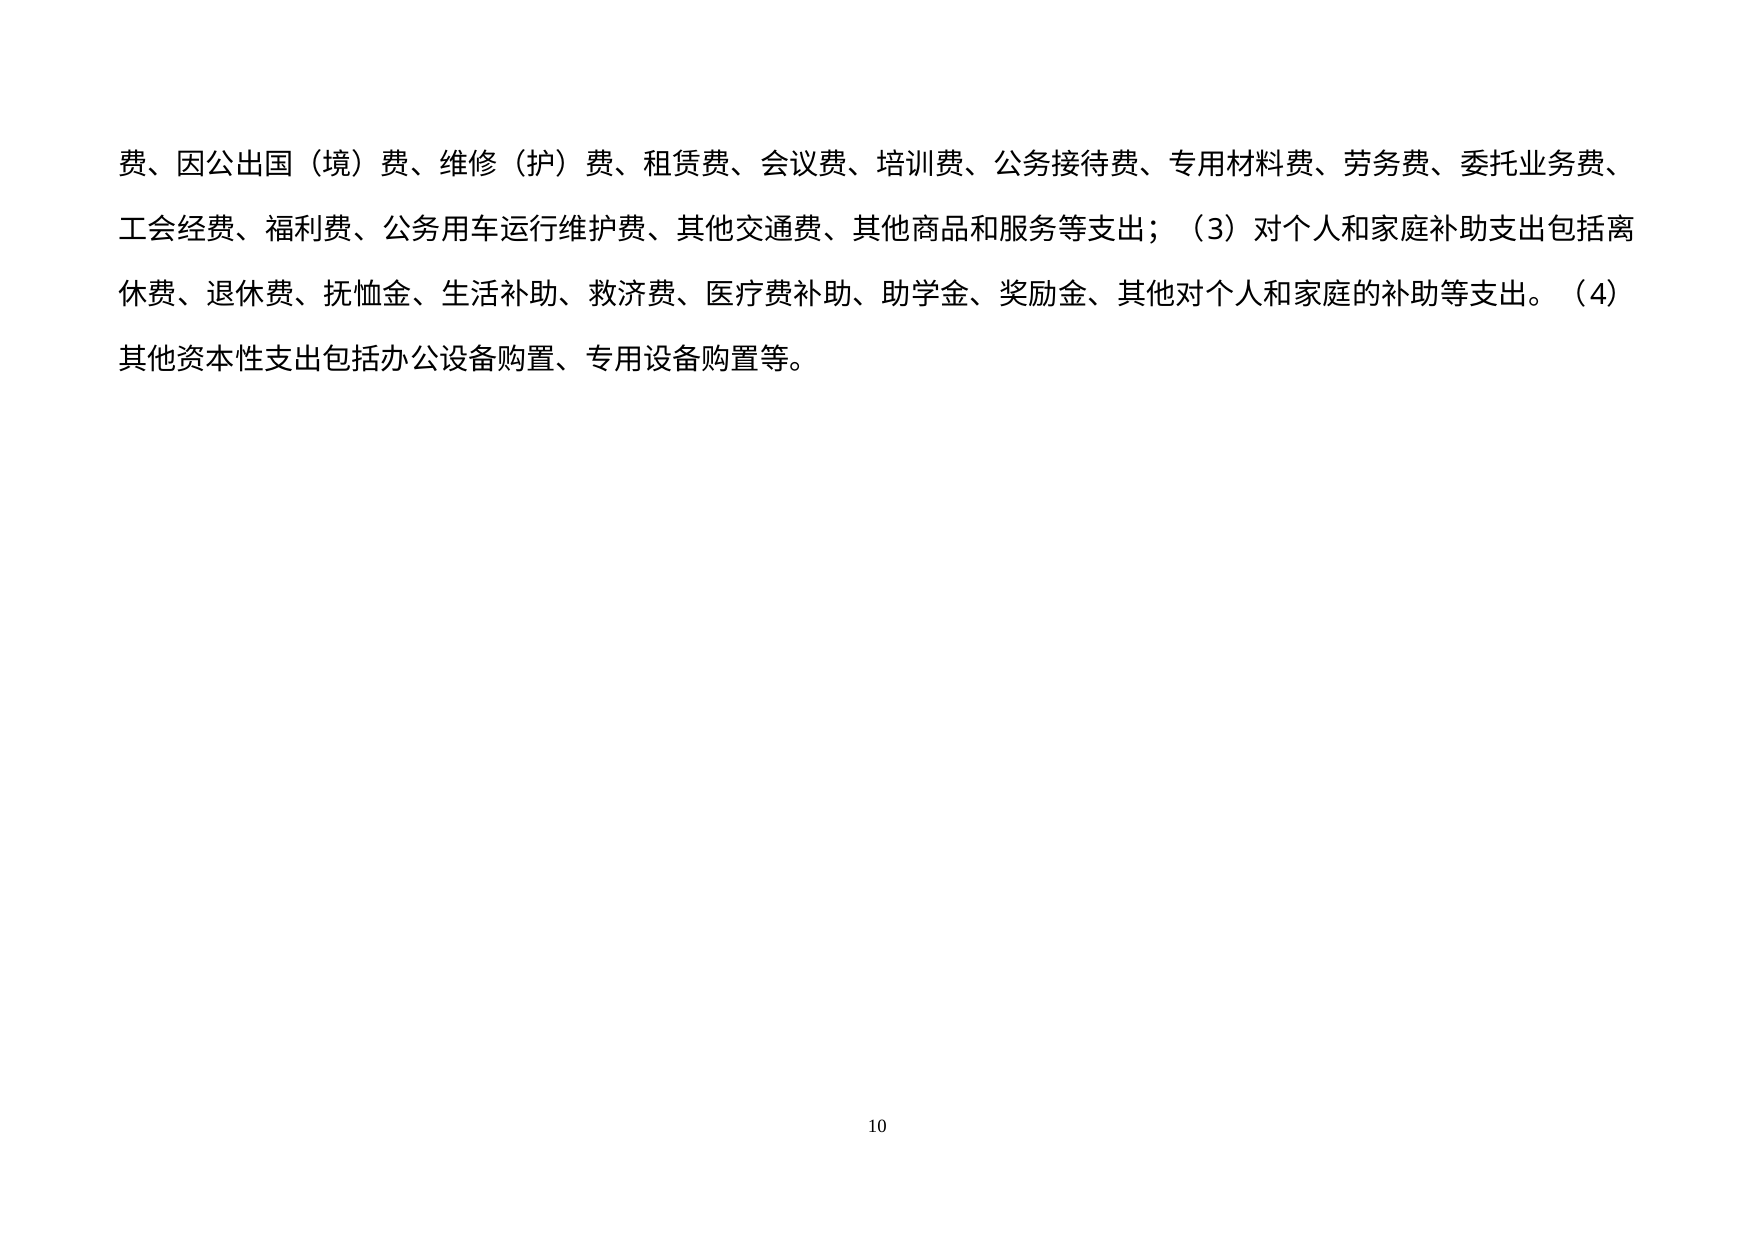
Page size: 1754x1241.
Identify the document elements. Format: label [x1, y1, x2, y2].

text [118, 129, 1636, 389]
